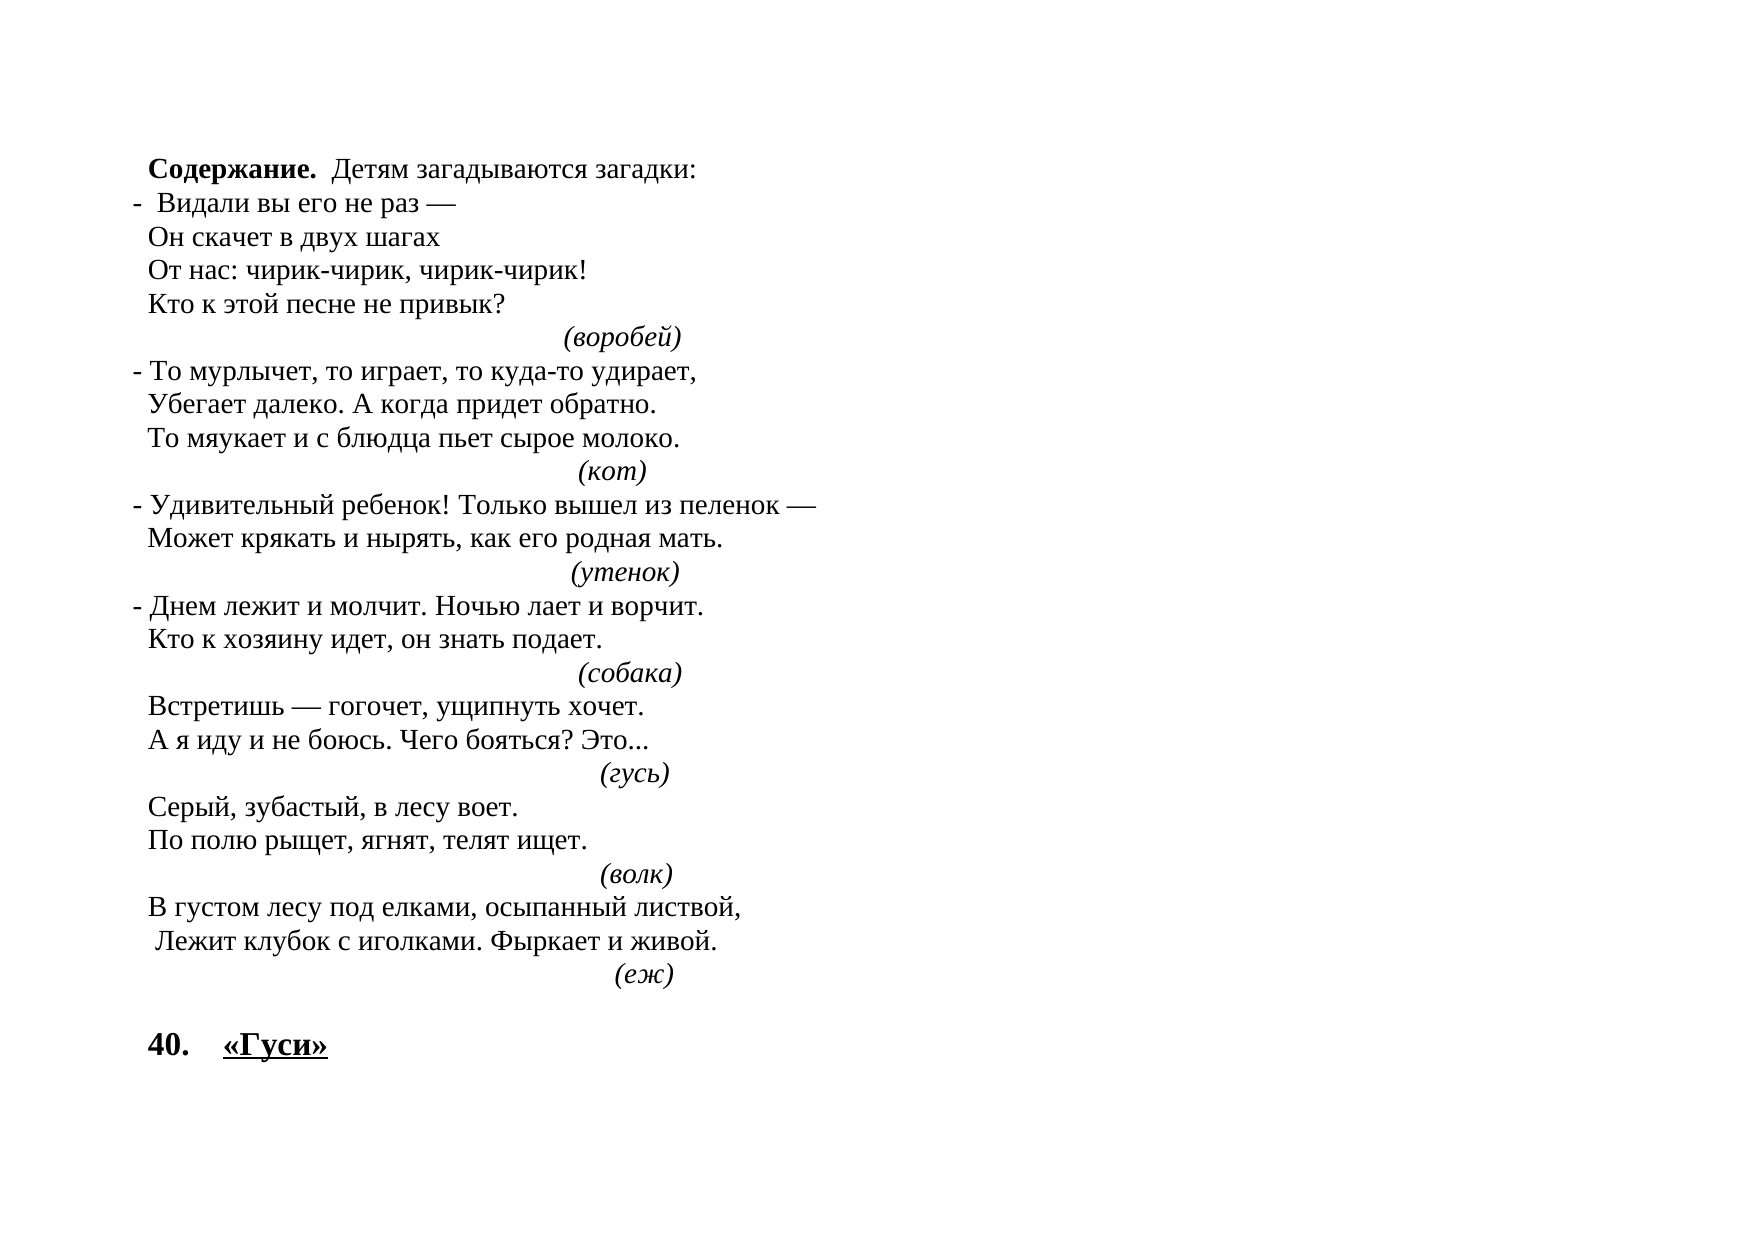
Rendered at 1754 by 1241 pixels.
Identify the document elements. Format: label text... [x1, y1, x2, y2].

text (гусь) [89, 755, 1665, 789]
text А я иду и не боюсь. Чего бояться? Это... [89, 722, 1665, 755]
text 40. «Гуси» [89, 1024, 1665, 1062]
text Кто к хозяину идет, он знать подает. [89, 621, 1665, 655]
text - Видали вы его не раз — [89, 185, 1665, 219]
text Кто к этой песне не привык? [89, 286, 1665, 319]
text Лежит клубок с иголками. Фыркает и живой. [89, 923, 1665, 957]
text Он скачет в двух шагах [89, 219, 1665, 252]
text (воробей) [89, 319, 1665, 353]
text (кот) [89, 453, 1665, 487]
text - То мурлычет, то играет, то куда-то удирает, [89, 353, 1665, 386]
text В густом лесу под елками, осыпанный листвой, [89, 889, 1665, 923]
text То мяукает и с блюдца пьет сырое молоко. [89, 420, 1665, 453]
text Встретишь — гогочет, ущипнуть хочет. [89, 688, 1665, 722]
text Может крякать и нырять, как его родная мать. [89, 521, 1665, 554]
text (собака) [89, 655, 1665, 688]
text - Удивительный ребенок! Только вышел из пеленок — [89, 487, 1665, 521]
text От нас: чирик-чирик, чирик-чирик! [89, 252, 1665, 286]
text (волк) [89, 856, 1665, 889]
text По полю рыщет, ягнят, телят ищет. [89, 822, 1665, 856]
text - Днем лежит и молчит. Ночью лает и ворчит. [89, 588, 1665, 621]
text (утенок) [89, 554, 1665, 588]
text (еж) [89, 957, 1665, 990]
text Содержание. Детям загадываются загадки: [89, 152, 1665, 185]
text Убегает далеко. А когда придет обратно. [89, 386, 1665, 420]
text Серый, зубастый, в лесу воет. [89, 789, 1665, 822]
